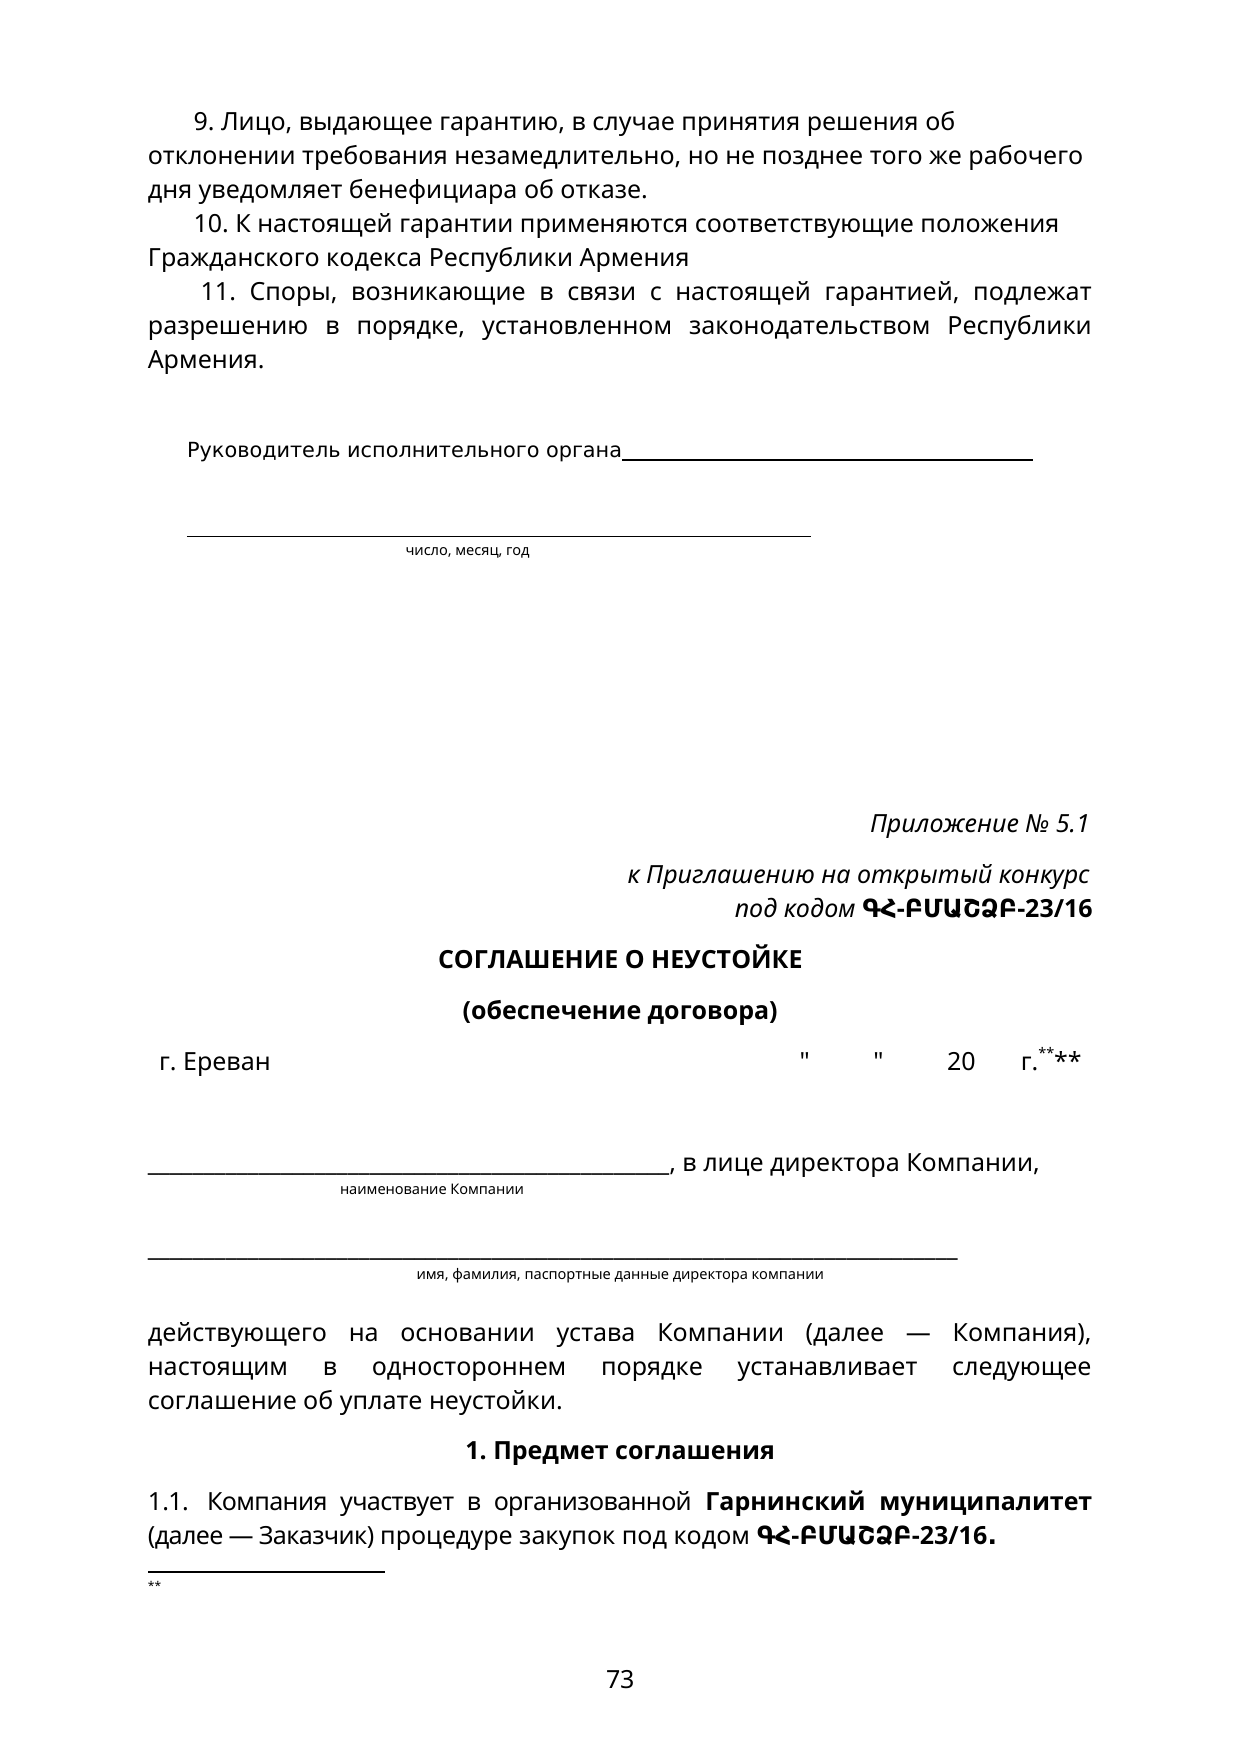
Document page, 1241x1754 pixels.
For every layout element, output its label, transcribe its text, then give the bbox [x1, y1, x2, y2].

text наименование Компании [340, 1179, 1092, 1213]
text _________________________________________________________________________ [148, 1229, 1092, 1263]
text Руководитель исполнительного органа [148, 438, 1092, 463]
text действующего на основании устава Компании (далее — Компания), настоящим в одностороннем порядке устанавливает следующее соглашение об уплате неустойки. [148, 1314, 1092, 1416]
text 10. К настоящей гарантии применяются соответствующие положения Гражданского кодекса Республики Армения [148, 206, 1092, 274]
text СОГЛАШЕНИЕ О НЕУСТОЙКЕ [148, 942, 1092, 976]
text 1.1. Компания участвует в организованной Гарнинский муниципалитет (далее — Заказчик) процедуре закупок под кодом ԳՀ-ԲՄԱՇՁԲ-23/16. [148, 1484, 1092, 1552]
text 11. Споры, возникающие в связи с настоящей гарантией, подлежат разрешению в порядке, установленном законодательством Республики Армения. [148, 274, 1092, 376]
text имя, фамилия, паспортные данные директора компании [148, 1263, 1092, 1297]
text число, месяц, год [148, 540, 1092, 574]
table_header " " 20 г.** [635, 1043, 1093, 1094]
text к Приглашению на открытый конкурс под кодом ԳՀ-ԲՄԱՇՁԲ-23/16 [148, 857, 1092, 925]
table_header г. Ереван [148, 1043, 634, 1094]
text 9. Лицо, выдающее гарантию, в случае принятия решения об отклонении требования незамедлительно, но не позднее того же рабочего дня уведомляет бенефициара об отказе. [148, 103, 1092, 206]
text 1. Предмет соглашения [148, 1433, 1092, 1467]
text Приложение № 5.1 [148, 806, 1092, 840]
text _______________________________________________, в лице директора Компании, [148, 1144, 1092, 1179]
text (обеспечение договора) [148, 992, 1092, 1026]
